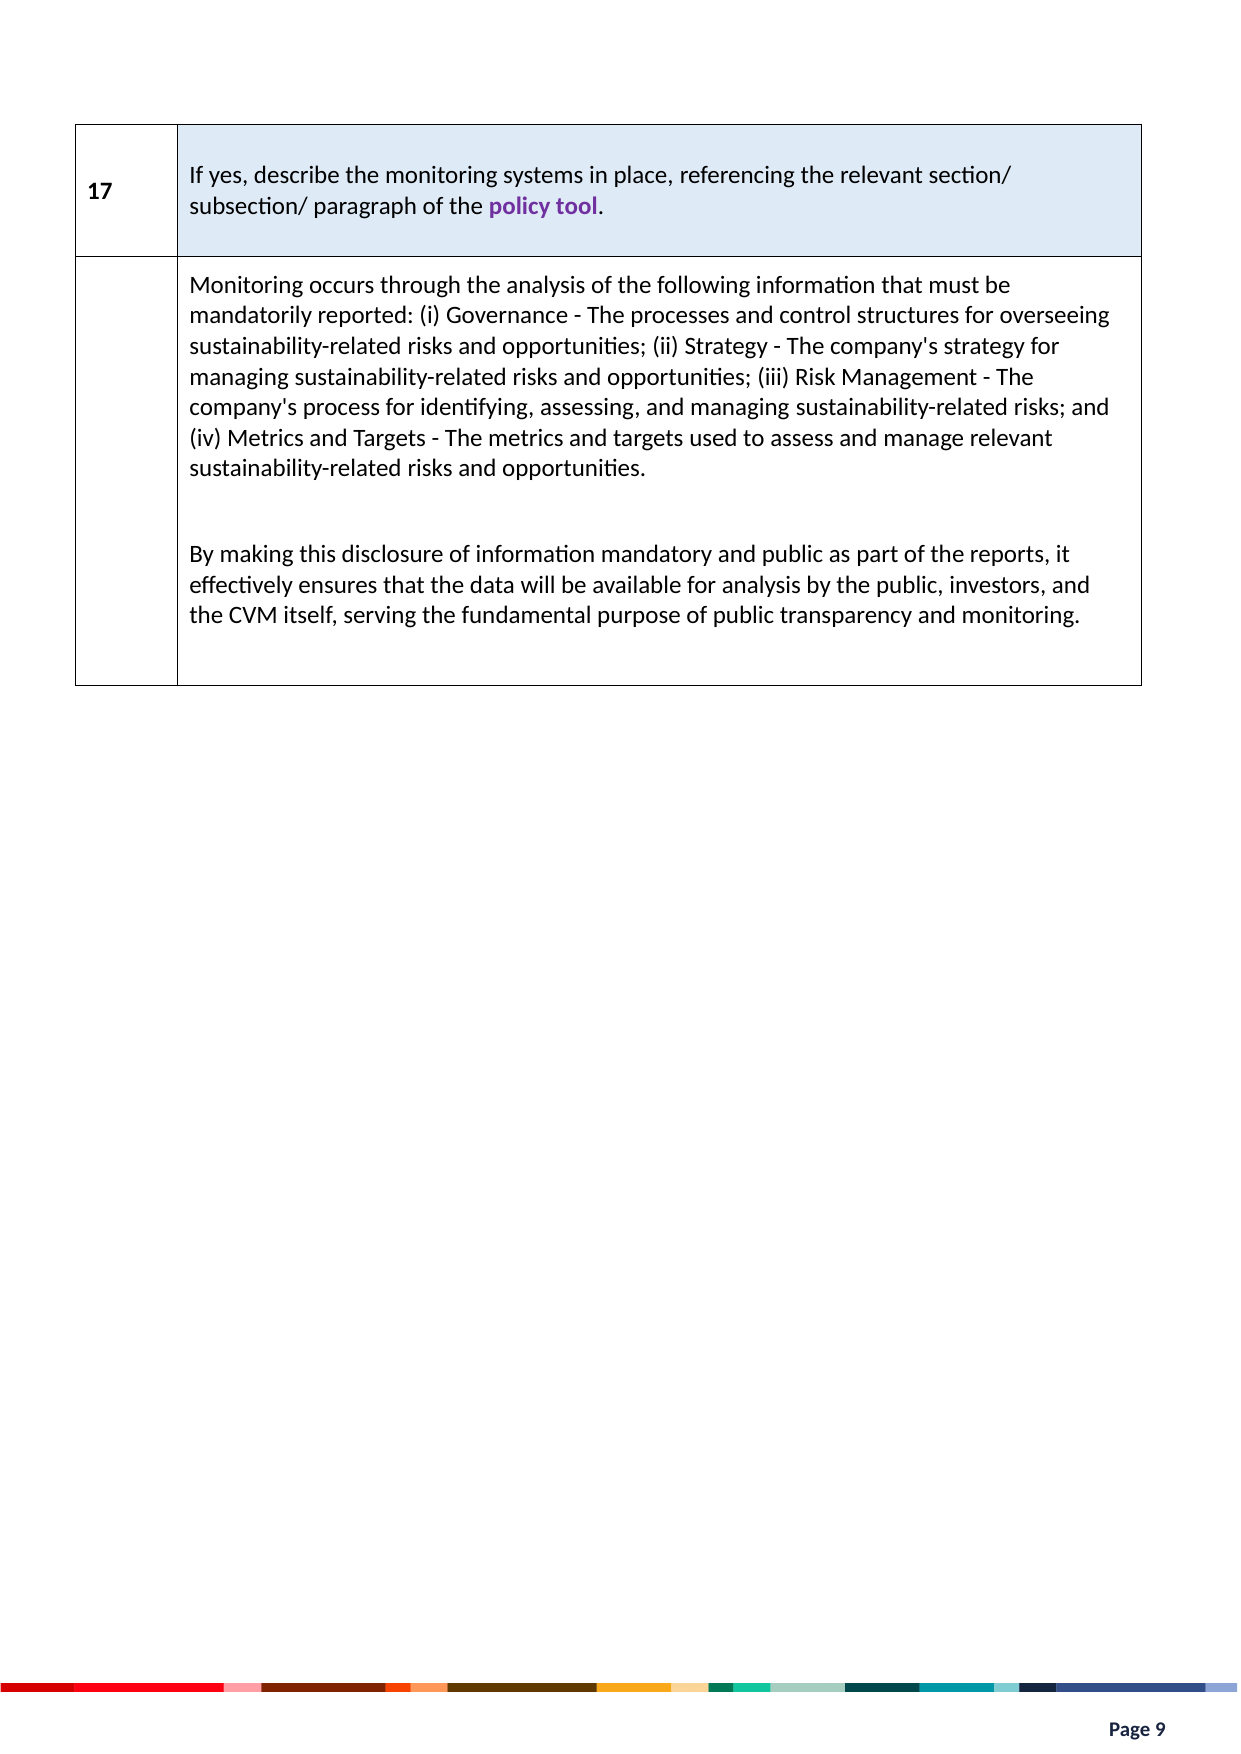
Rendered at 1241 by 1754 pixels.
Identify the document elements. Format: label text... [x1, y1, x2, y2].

picture [0, 1683, 1236, 1692]
table_cell If yes, describe the monitoring systems in place, referencing the relevant section/ subsection/ paragraph of the policy tool. [178, 125, 1141, 256]
table_cell [76, 257, 177, 685]
table_cell Monitoring occurs through the analysis of the following information that must be mandatorily reported: (i) Governance - The processes and control structures for overseeing sustainability-related risks and opportunities; (ii) Strategy - The company's strategy for managing sustainability-related risks and opportunities; (iii) Risk Management - The company's process for identifying, assessing, and managing sustainability-related risks; and (iv) Metrics and Targets - The metrics and targets used to assess and manage relevant sustainability-related risks and opportunities. By making this disclosure of information mandatory and public as part of the reports, it effectively ensures that the data will be available for analysis by the public, investors, and the CVM itself, serving the fundamental purpose of public transparency and monitoring. [178, 257, 1141, 685]
table_cell 17 [76, 125, 177, 256]
